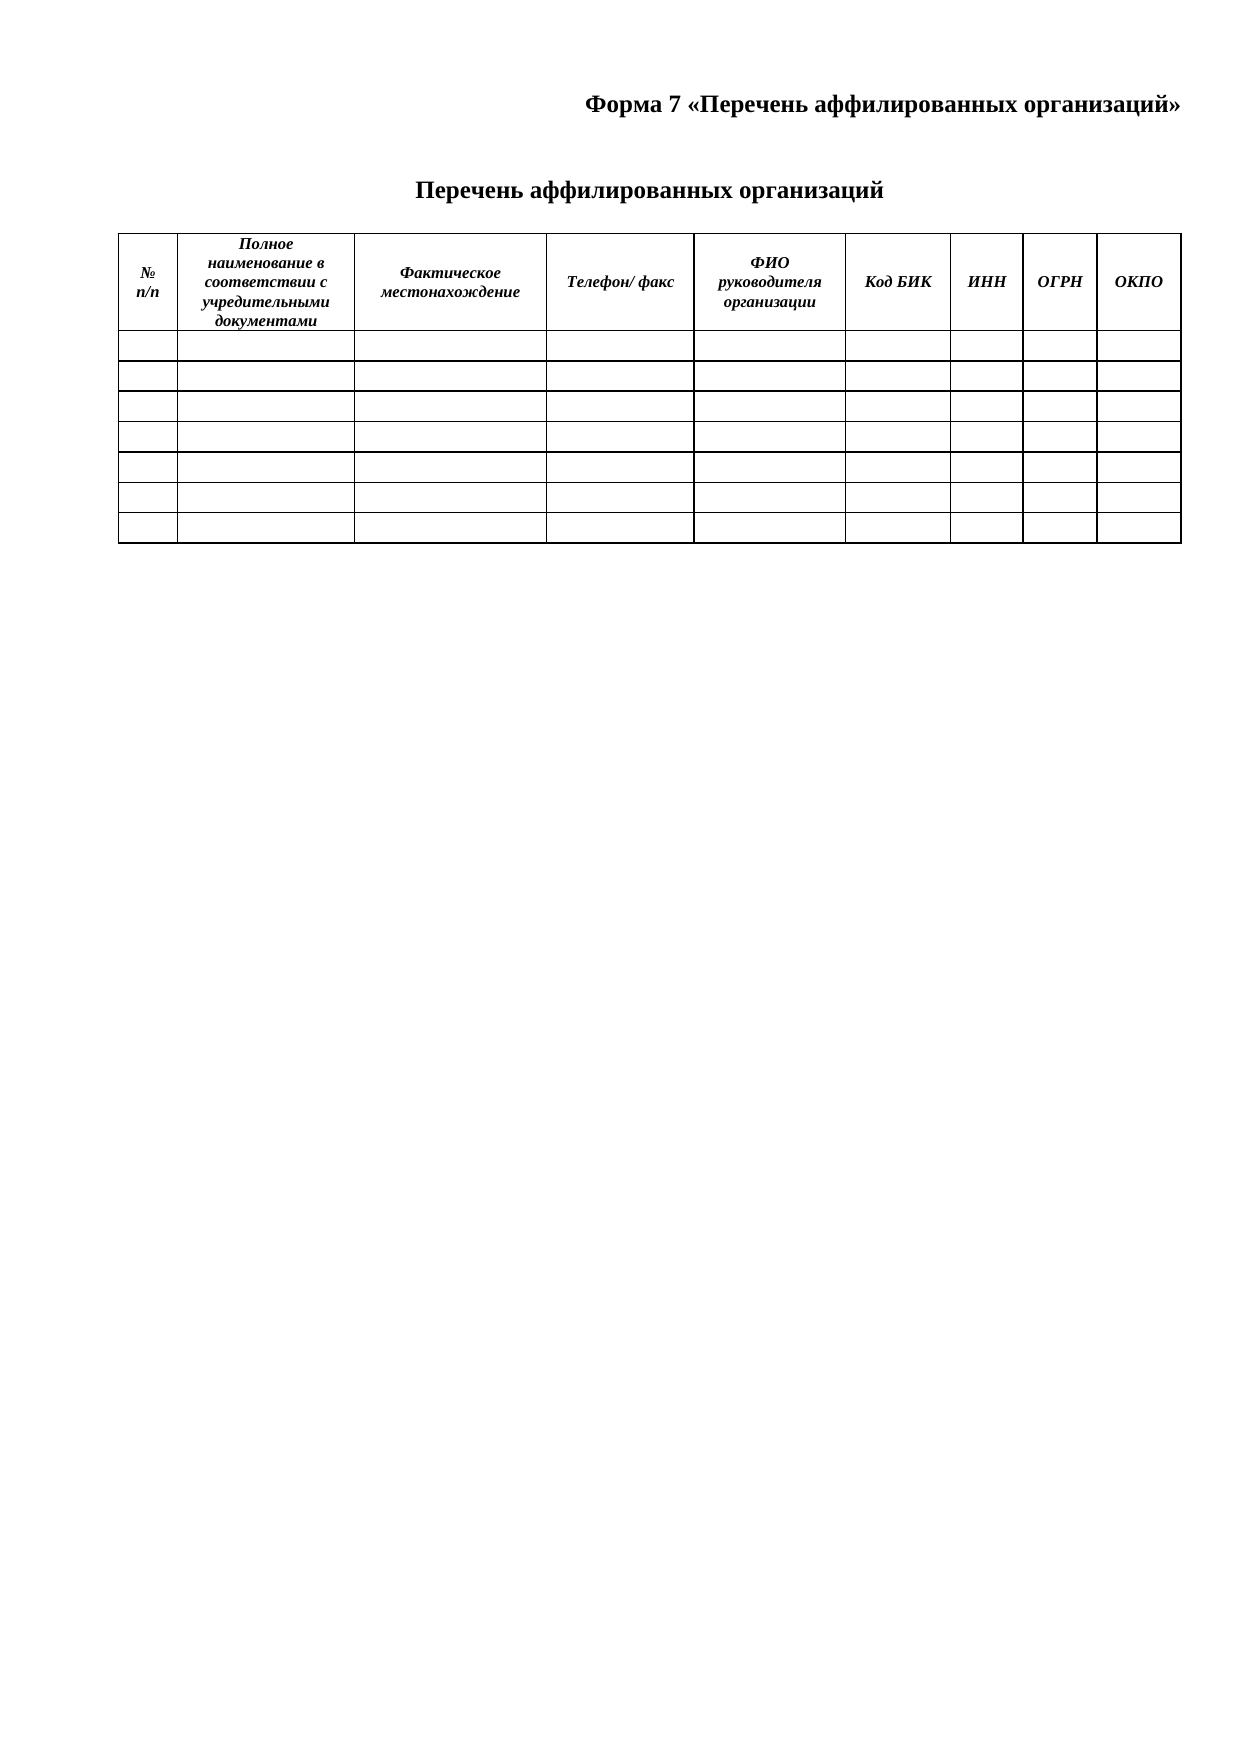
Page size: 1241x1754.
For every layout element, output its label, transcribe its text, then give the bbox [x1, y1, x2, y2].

table_cell [119, 362, 177, 390]
table_header Фактическое местонахождение [355, 234, 546, 330]
table_cell [547, 362, 693, 390]
table_cell [1098, 362, 1180, 390]
table_cell [695, 483, 845, 512]
table_cell [951, 483, 1022, 512]
table_cell [119, 453, 177, 481]
text Форма 7 «Перечень аффилированных организаций» [118, 89, 1181, 117]
table_cell [178, 513, 354, 542]
table_cell [547, 422, 693, 451]
table_cell [119, 483, 177, 512]
table_cell [951, 453, 1022, 481]
table_header Телефон/ факс [547, 234, 693, 330]
table_header Код БИК [846, 234, 950, 330]
table_cell [846, 331, 950, 360]
table_cell [846, 453, 950, 481]
table_cell [178, 362, 354, 390]
table_cell [1098, 331, 1180, 360]
table_cell [1098, 392, 1180, 421]
table_cell [355, 422, 546, 451]
table_cell [355, 453, 546, 481]
table_cell [1098, 453, 1180, 481]
table_cell [1098, 483, 1180, 512]
table_cell [178, 483, 354, 512]
table_cell [355, 392, 546, 421]
table_cell [1098, 422, 1180, 451]
table_cell [695, 392, 845, 421]
table_cell [547, 392, 693, 421]
table_cell [1024, 392, 1096, 421]
table_cell [355, 513, 546, 542]
table_cell [695, 422, 845, 451]
table_cell [178, 453, 354, 481]
table_cell [178, 392, 354, 421]
table_cell [846, 513, 950, 542]
table_header ОКПО [1098, 234, 1180, 330]
table_header ИНН [951, 234, 1022, 330]
table_cell [951, 422, 1022, 451]
table_cell [951, 362, 1022, 390]
table_cell [355, 483, 546, 512]
table_cell [178, 331, 354, 360]
table_cell [846, 483, 950, 512]
table_cell [355, 362, 546, 390]
table_cell [547, 331, 693, 360]
table_cell [1024, 362, 1096, 390]
table_header Полное наименование в соответствии с учредительными документами [178, 234, 354, 330]
table_cell [547, 453, 693, 481]
table_cell [846, 362, 950, 390]
table_cell [119, 392, 177, 421]
table_header ФИО руководителя организации [695, 234, 845, 330]
table_cell [547, 513, 693, 542]
table_cell [178, 422, 354, 451]
table_cell [119, 422, 177, 451]
table_cell [119, 331, 177, 360]
table_cell [695, 513, 845, 542]
table_cell [1024, 483, 1096, 512]
table_cell [1098, 513, 1180, 542]
table_cell [951, 513, 1022, 542]
table_header № п/п [119, 234, 177, 330]
table_header ОГРН [1024, 234, 1096, 330]
table_cell [846, 422, 950, 451]
table_cell [951, 392, 1022, 421]
table_cell [547, 483, 693, 512]
table_cell [119, 513, 177, 542]
table_cell [846, 392, 950, 421]
table_cell [951, 331, 1022, 360]
table_cell [695, 331, 845, 360]
table_cell [695, 362, 845, 390]
table_cell [1024, 513, 1096, 542]
table_cell [1024, 422, 1096, 451]
text Перечень аффилированных организаций [118, 175, 1181, 204]
table_cell [1024, 331, 1096, 360]
table_cell [1024, 453, 1096, 481]
table_cell [695, 453, 845, 481]
table_cell [355, 331, 546, 360]
